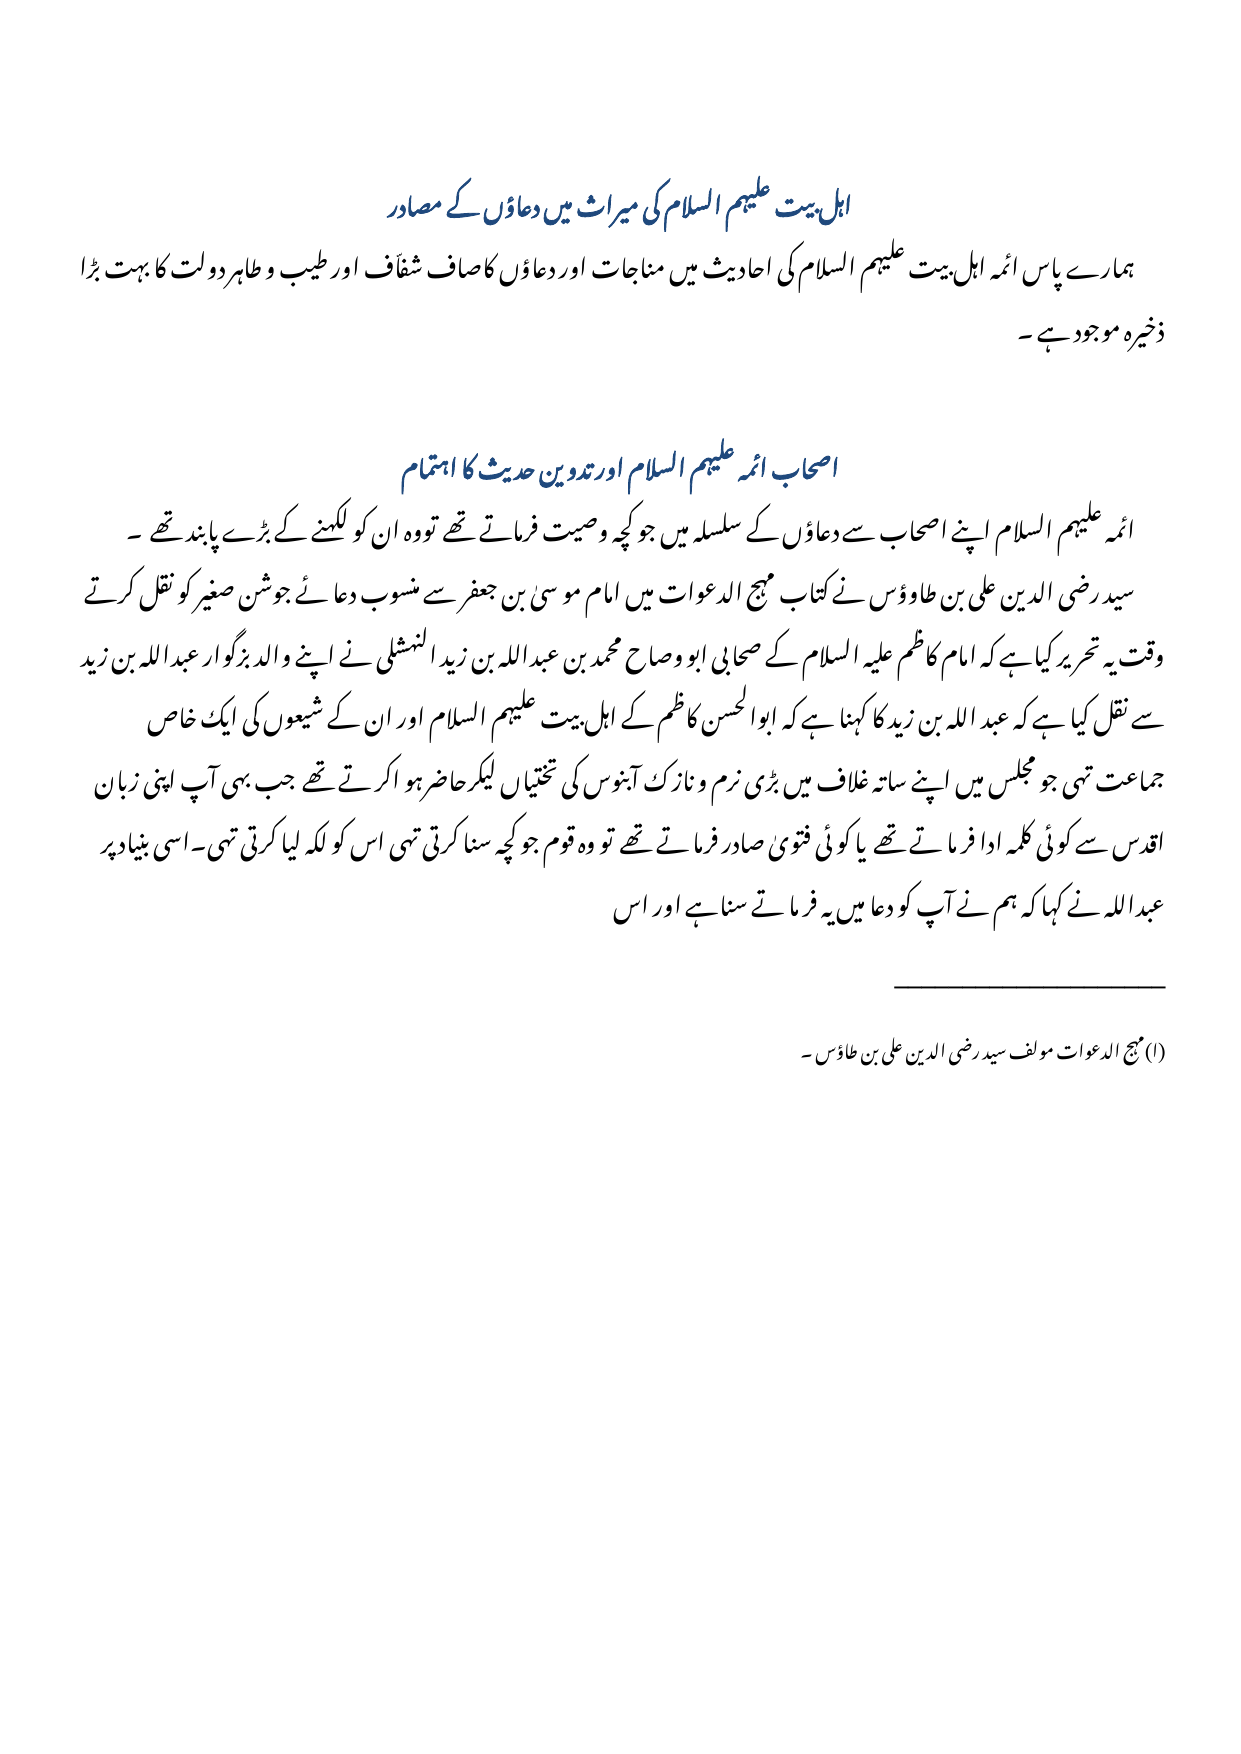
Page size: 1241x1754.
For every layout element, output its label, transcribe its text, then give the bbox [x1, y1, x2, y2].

subtitle اہل بيت عليہم السلام کی ميراث ميں دعاؤں کے مصادر [75, 169, 1165, 231]
subtitle اصحاب ائمہ عليہم السلام اور تدوین حدیث کا اہتمام [75, 431, 1165, 494]
text ہمارے پاس ائمہ اہل بيت عليہم السلام کی احادیث ميں مناجات اور دعاؤں کاصاف شفاّف اور طيب و طاہر دولت کا بہت بڑا ذخيرہ موجود ہے ۔ [75, 231, 1165, 356]
text ____________________ [75, 931, 1165, 999]
text (ا)مہج الدعوات مولف سيد رضی الدین علی بن طاؤس ۔ [75, 1024, 1165, 1071]
text سيد رضی الدین علی بن طاوؤس نے کتاب مہج الدعوات ميں امام مو سیٰ بن جعفر سے منسوب دعا ئے جوشن صغير کو نقل کرتے وقت یہ تحریر کياہے کہ امام کاظم عليہ السلام کے صحابی ابو وصاح محمدبن عبدالله بن زید النهشلی نے اپنے والد بزگوار عبدالله بن زید سے نقل کيا ہے کہ عبد الله بن زید کا کہنا ہے کہ ابوالحسن کاظم کے اہل بيت عليہم السلام اور ان کے شيعوں کی ایک خاص جماعت تهی جو مجلس ميں اپنے ساته غلاف ميں بڑی نرم و نازک آبنوس کی تختياں ليکرحاضرہو اکر تے تھے جب بهی آپ اپنی زبان اقدس سے کو ئی کلمہ ادا فر ما تے تھے یا کو ئی فتویٰ صادر فرما تے تھے تو وہ قوم جو کچه سنا کرتی تهی اس کو لکه ليا کرتی تهی۔اسی بنياد پر عبدالله نے کہا کہ ہم نے آپ کو دعا ميں یہ فر ما تے سناہے اور اس [75, 556, 1165, 931]
text ائمہ عليہم السلام اپنے اصحاب سے دعاؤں کے سلسلہ ميں جو کچه وصيت فرماتے تھے تووہ ان کو لکهنے کے بڑے پابند تھے ۔ [75, 494, 1165, 556]
